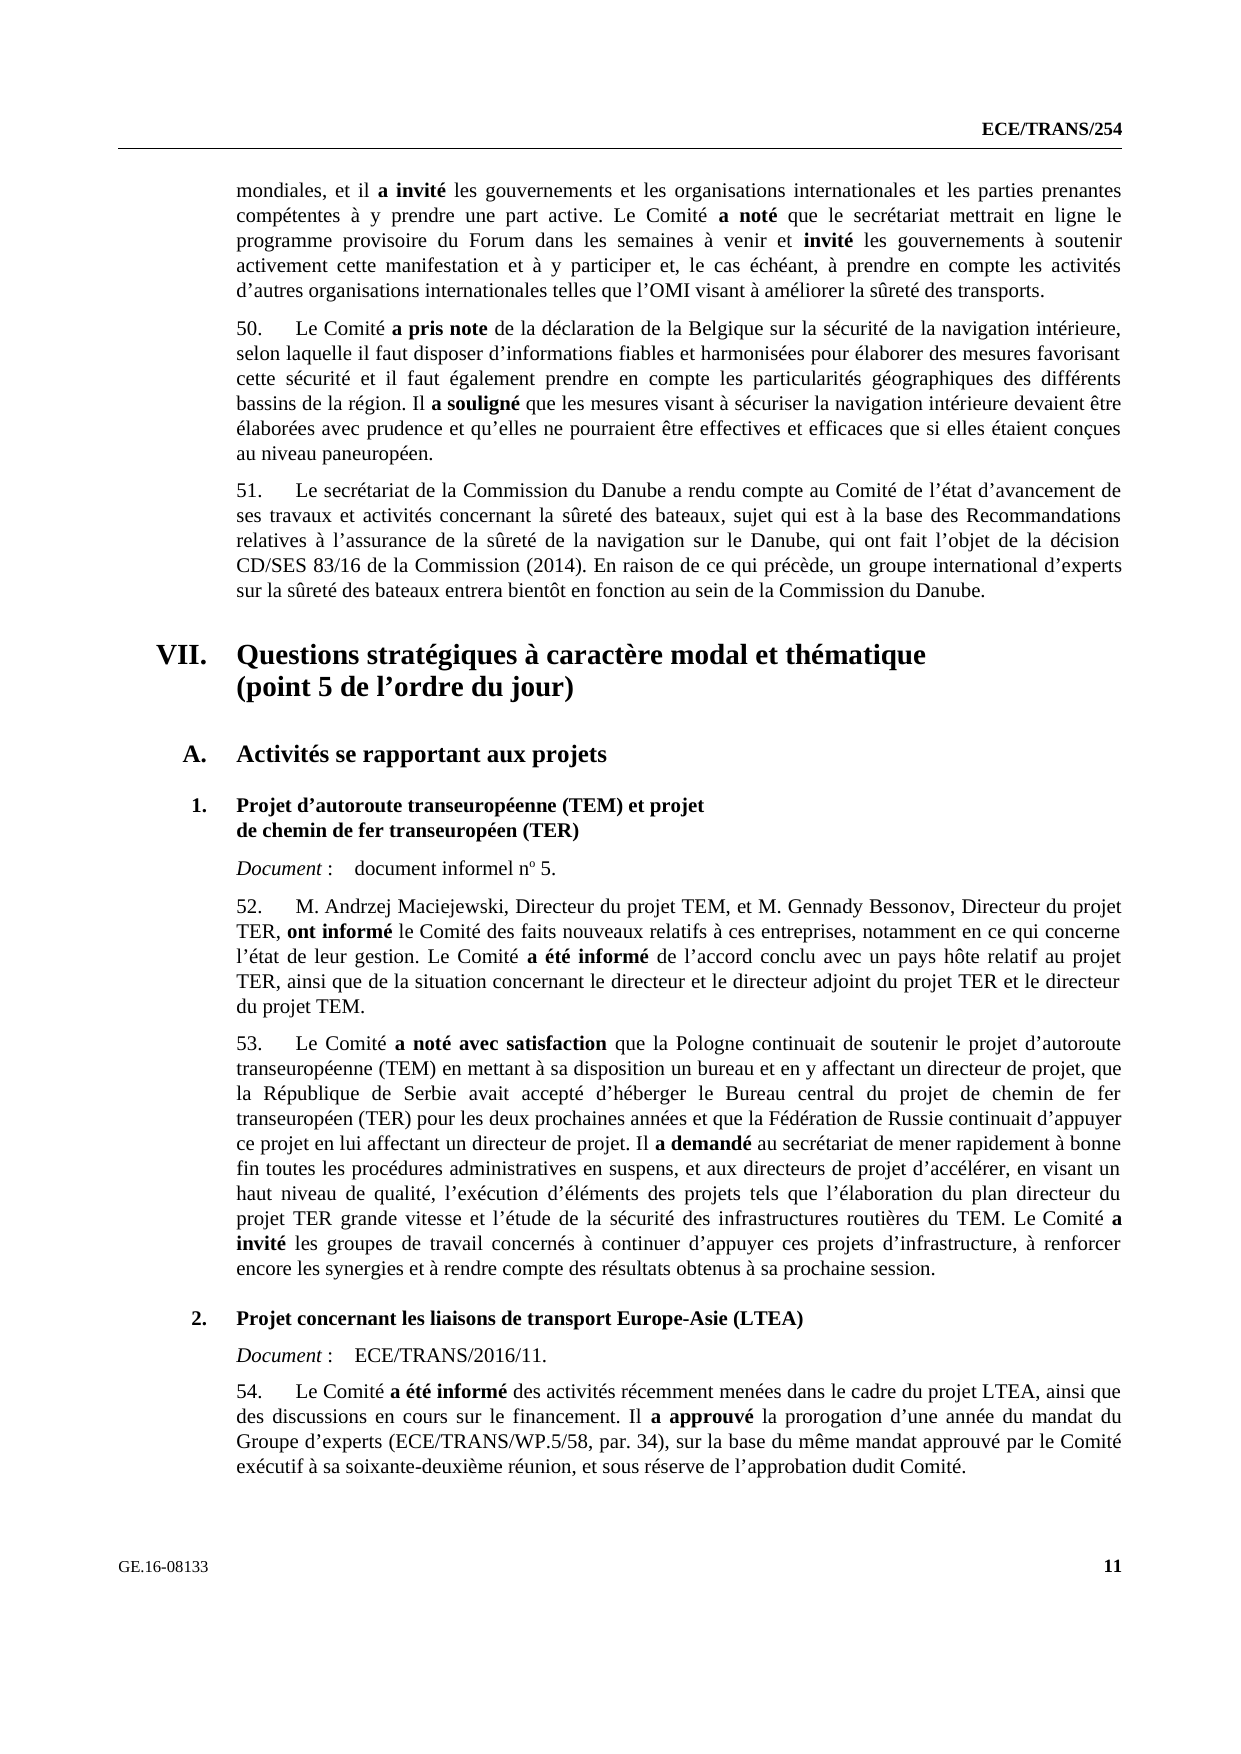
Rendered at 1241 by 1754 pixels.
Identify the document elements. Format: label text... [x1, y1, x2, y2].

text Le secrétariat de la Commission du Danube a rendu compte au Comité de l’état d’avancement de ses travaux et activités concernant la sûreté des bateaux, sujet qui est à la base des Recommandations relatives à l’assurance de la sûreté de la navigation sur le Danube, qui ont fait l’objet de la décision CD/SES 83/16 de la Commission (2014). En raison de ce qui précède, un groupe international d’experts sur la sûreté des bateaux entrera bientôt en fonction au sein de la Commission du Danube. [236, 477, 1122, 602]
text VII. Questions stratégiques à caractère modal et thématique (point 5 de l’ordre du jour) [118, 640, 1004, 702]
text A. Activités se rapportant aux projets [118, 740, 1004, 768]
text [236, 177, 1122, 302]
text Le Comité a été informé des activités récemment menées dans le cadre du projet LTEA, ainsi que des discussions en cours sur le financement. Il a approuvé la prorogation d’une année du mandat du Groupe d’experts (ECE/TRANS/WP.5/58, par. 34), sur la base du même mandat approuvé par le Comité exécutif à sa soixante-deuxième réunion, et sous réserve de l’approbation dudit Comité. [236, 1378, 1122, 1478]
text Le Comité a pris note de la déclaration de la Belgique sur la sécurité de la navigation intérieure, selon laquelle il faut disposer d’informations fiables et harmonisées pour élaborer des mesures favorisant cette sécurité et il faut également prendre en compte les particularités géographiques des différents bassins de la région. Il a souligné que les mesures visant à sécuriser la navigation intérieure devaient être élaborées avec prudence et qu’elles ne pourraient être effectives et efficaces que si elles étaient conçues au niveau paneuropéen. [236, 315, 1122, 465]
text Le Comité a noté avec satisfaction que la Pologne continuait de soutenir le projet d’autoroute transeuropéenne (TEM) en mettant à sa disposition un bureau et en y affectant un directeur de projet, que la République de Serbie avait accepté d’héberger le Bureau central du projet de chemin de fer transeuropéen (TER) pour les deux prochaines années et que la Fédération de Russie continuait d’appuyer ce projet en lui affectant un directeur de projet. Il a demandé au secrétariat de mener rapidement à bonne fin toutes les procédures administratives en suspens, et aux directeurs de projet d’accélérer, en visant un haut niveau de qualité, l’exécution d’éléments des projets tels que l’élaboration du plan directeur du projet TER grande vitesse et l’étude de la sécurité des infrastructures routières du TEM. Le Comité a invité les groupes de travail concernés à continuer d’appuyer ces projets d’infrastructure, à renforcer encore les synergies et à rendre compte des résultats obtenus à sa prochaine session. [236, 1030, 1122, 1280]
text Document : document informel no 5. [177, 855, 1004, 880]
text 2. Projet concernant les liaisons de transport Europe-Asie (LTEA) [118, 1305, 1004, 1330]
text Document : ECE/TRANS/2016/11. [177, 1343, 1004, 1368]
text 1. Projet d’autoroute transeuropéenne (TEM) et projet de chemin de fer transeuropéen (TER) [118, 793, 1004, 843]
text M. Andrzej Maciejewski, Directeur du projet TEM, et M. Gennady Bessonov, Directeur du projet TER, ont informé le Comité des faits nouveaux relatifs à ces entreprises, notamment en ce qui concerne l’état de leur gestion. Le Comité a été informé de l’accord conclu avec un pays hôte relatif au projet TER, ainsi que de la situation concernant le directeur et le directeur adjoint du projet TER et le directeur du projet TEM. [236, 893, 1122, 1018]
